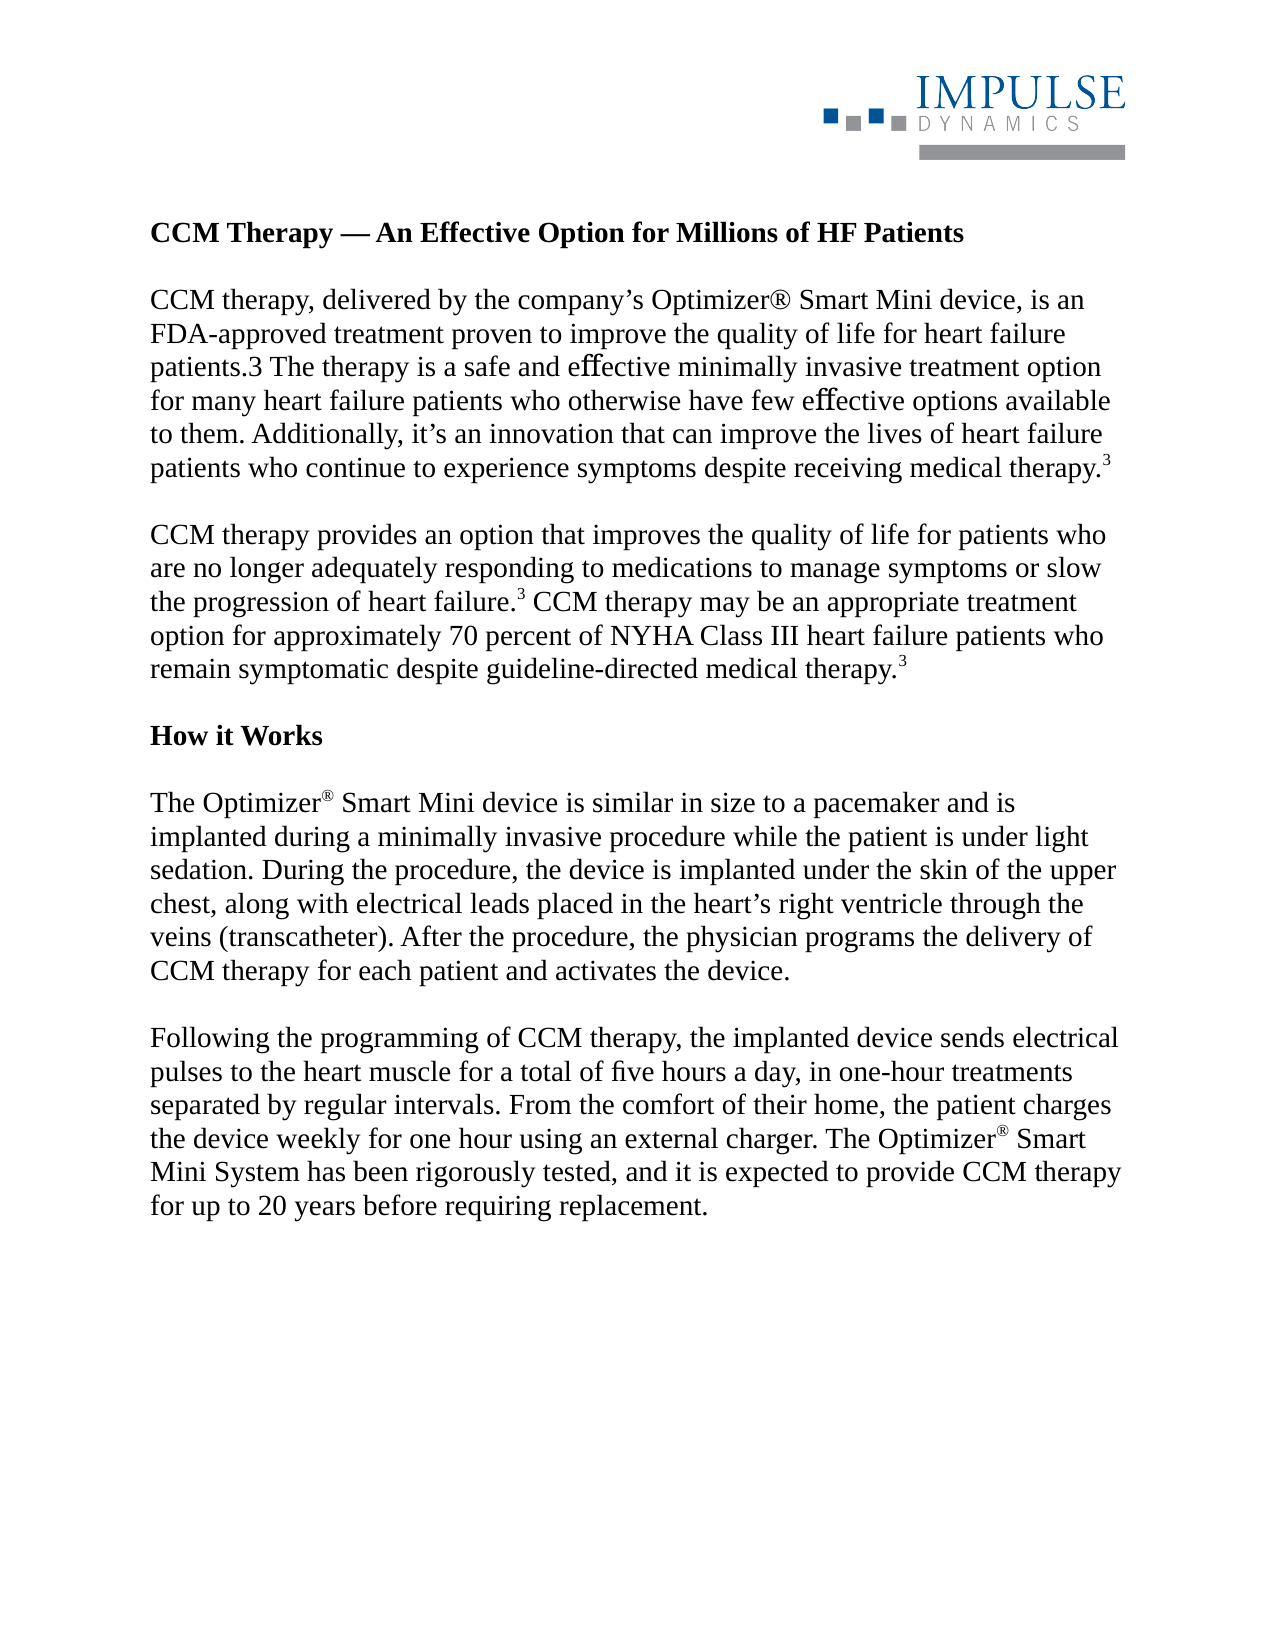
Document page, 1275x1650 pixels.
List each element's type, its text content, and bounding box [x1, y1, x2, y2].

text Following the programming of CCM therapy, the implanted device sends electrical pulses to the heart muscle for a total of ﬁve hours a day, in one-hour treatments separated by regular intervals. From the comfort of their home, the patient charges the device weekly for one hour using an external charger. The Optimizer® Smart Mini System has been rigorously tested, and it is expected to provide CCM therapy for up to 20 years before requiring replacement. [150, 1020, 1125, 1221]
picture [823, 75, 1125, 160]
text How it Works [150, 718, 1125, 752]
text CCM Therapy — An Effective Option for Millions of HF Patients [150, 215, 1125, 249]
text The Optimizer® Smart Mini device is similar in size to a pacemaker and is implanted during a minimally invasive procedure while the patient is under light sedation. During the procedure, the device is implanted under the skin of the upper chest, along with electrical leads placed in the heart’s right ventricle through the veins (transcatheter). After the procedure, the physician programs the delivery of CCM therapy for each patient and activates the device. [150, 785, 1125, 987]
text CCM therapy provides an option that improves the quality of life for patients who are no longer adequately responding to medications to manage symptoms or slow the progression of heart failure.3 CCM therapy may be an appropriate treatment option for approximately 70 percent of NYHA Class III heart failure patients who remain symptomatic despite guideline-directed medical therapy.3 [150, 517, 1125, 685]
text CCM therapy, delivered by the company’s Optimizer® Smart Mini device, is an FDA-approved treatment proven to improve the quality of life for heart failure patients.3 The therapy is a safe and eﬀective minimally invasive treatment option for many heart failure patients who otherwise have few eﬀective options available to them. Additionally, it’s an innovation that can improve the lives of heart failure patients who continue to experience symptoms despite receiving medical therapy.3 [150, 282, 1125, 483]
